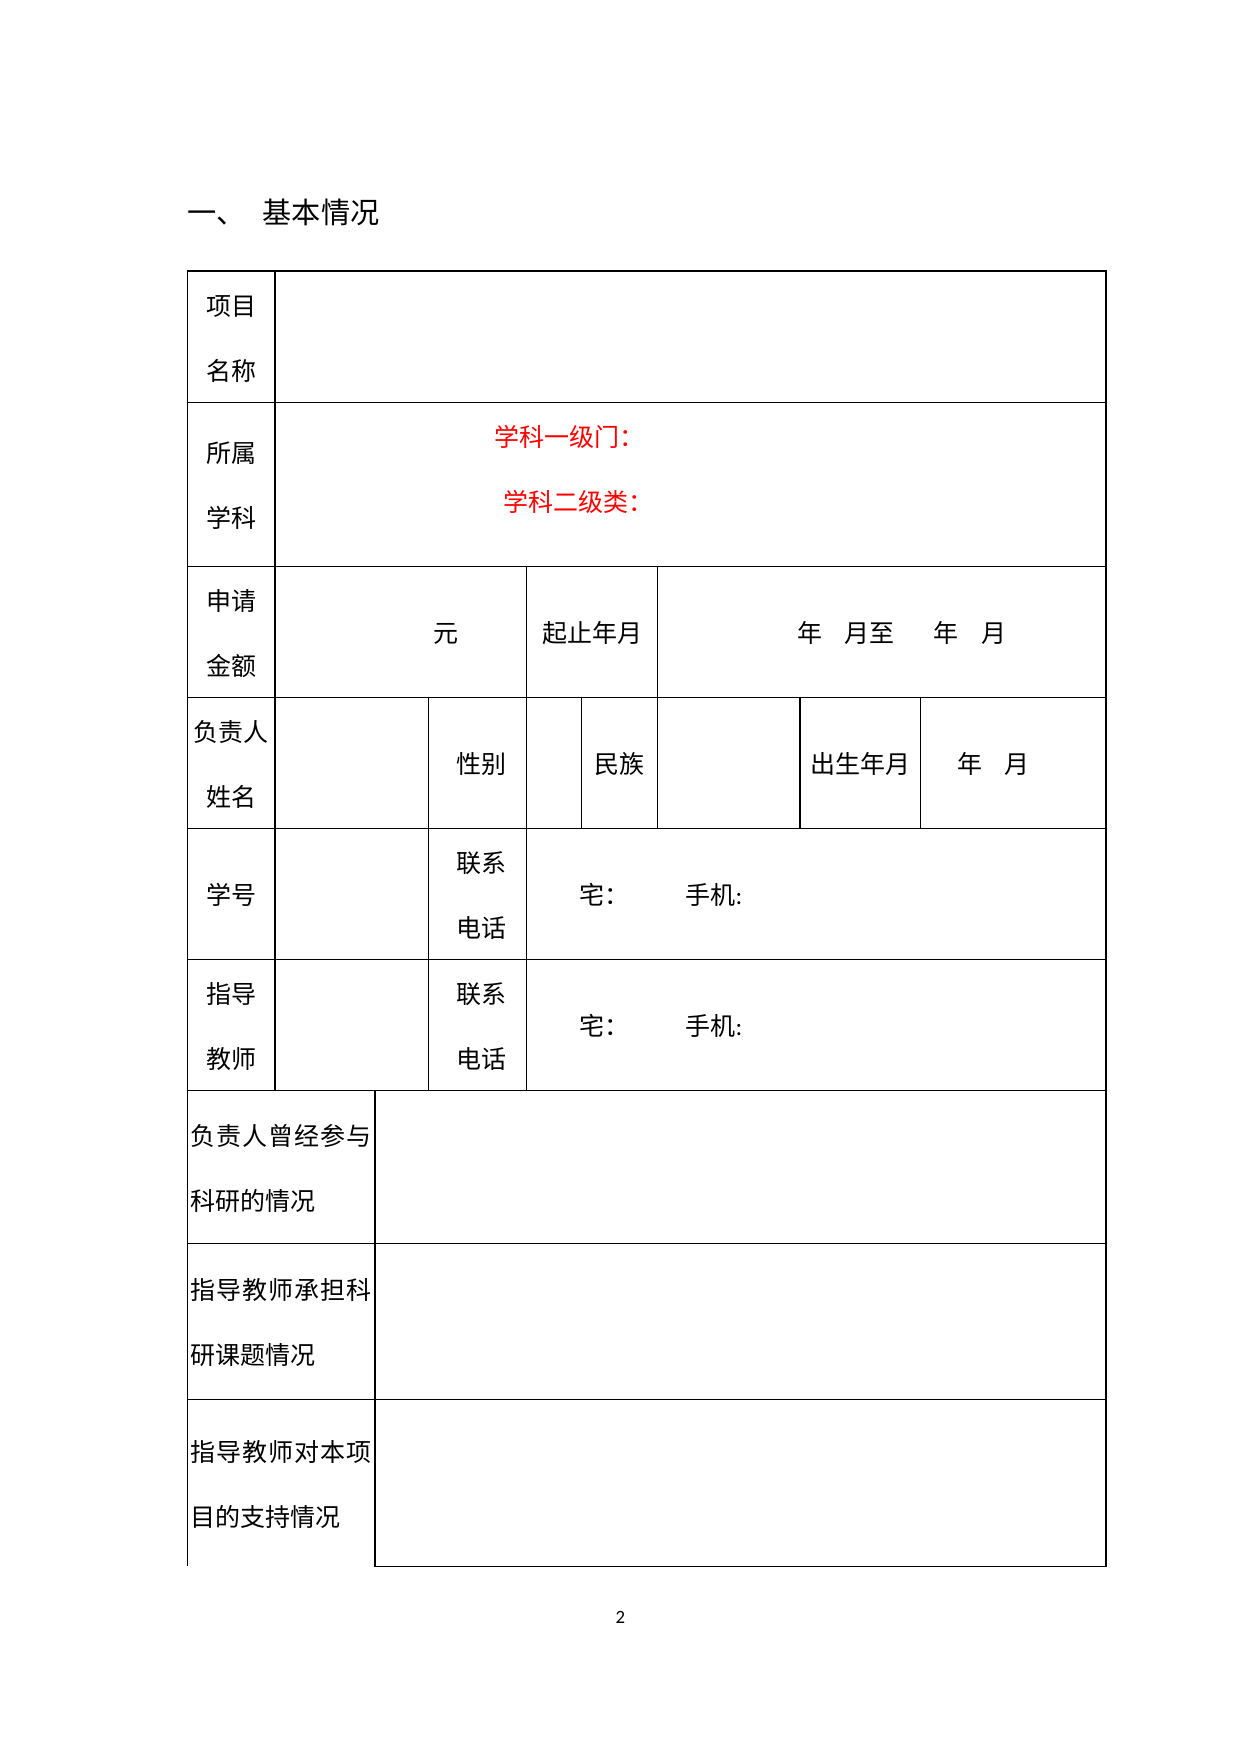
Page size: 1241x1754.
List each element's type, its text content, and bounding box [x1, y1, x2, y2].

table_cell 民族 [582, 698, 657, 828]
table_cell 宅： 手机: [527, 829, 1105, 959]
table_cell 学科一级门： 学科二级类： [276, 403, 1105, 566]
table_cell 出生年月 [801, 698, 920, 828]
table_cell [376, 1091, 1105, 1243]
list 基本情况 [187, 178, 994, 243]
table_cell 起止年月 [527, 567, 657, 697]
table_cell 学号 [188, 829, 274, 959]
table_cell [276, 829, 428, 959]
table_cell 性别 [429, 698, 526, 828]
table_cell 所属 学科 [188, 403, 274, 566]
table_cell [376, 1244, 1105, 1399]
table_cell 申请 金额 [188, 567, 274, 697]
table_cell 联系 电话 [429, 829, 526, 959]
table_cell 宅： 手机: [527, 960, 1105, 1090]
table_cell 负责人 姓名 [188, 698, 274, 828]
table_cell 元 [276, 567, 526, 697]
table_cell [276, 698, 428, 828]
table_cell [376, 1400, 1105, 1566]
table_cell 联系 电话 [429, 960, 526, 1090]
table_cell [527, 698, 581, 828]
table_cell 负责人曾经参与科研的情况 [188, 1091, 374, 1243]
table_cell 指导 教师 [188, 960, 274, 1090]
table_cell 年 月 [921, 698, 1105, 828]
table_cell 指导教师对本项目的支持情况 [188, 1400, 374, 1566]
table_header 项目 名称 [188, 272, 274, 402]
table_cell [658, 698, 799, 828]
table_cell 指导教师承担科研课题情况 [188, 1244, 374, 1399]
table_header [276, 272, 1105, 402]
table_cell 年 月至 年 月 [658, 567, 1105, 697]
table_cell [276, 960, 428, 1090]
